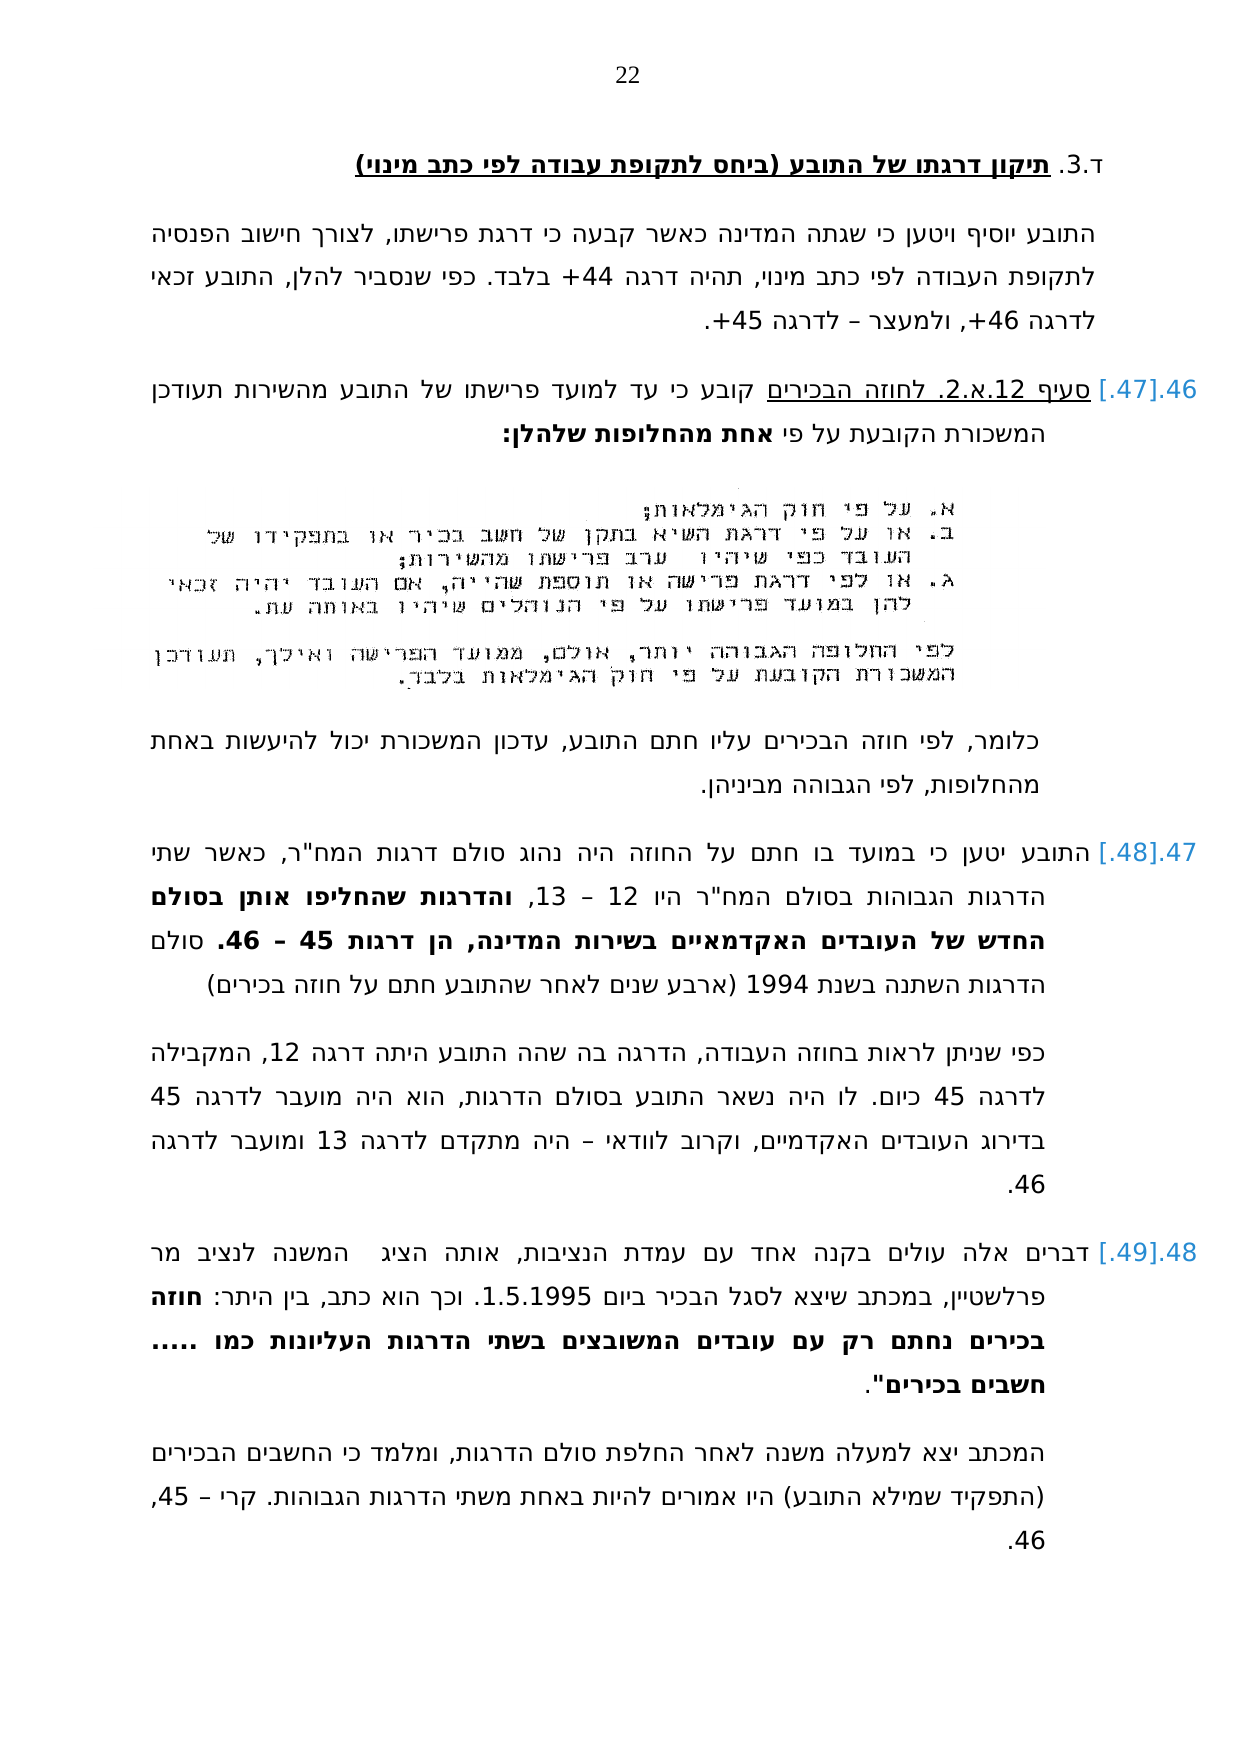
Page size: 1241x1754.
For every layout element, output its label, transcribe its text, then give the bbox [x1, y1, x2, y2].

text כלומר, לפי חוזה הבכירים עליו חתם התובע, עדכון המשכורת יכול להיעשות באחת מהחלופות, לפי הגבוהה מביניהן. [150, 726, 1041, 799]
list סעיף 12.א.2. לחוזה הבכירים קובע כי עד למועד פרישתו של התובע מהשירות תעודכן המשכורת הקובעת על פי אחת מהחלופות שלהלן: [150, 375, 1091, 448]
list התובע יטען כי במועד בו חתם על החוזה היה נהוג סולם דרגות המח"ר, כאשר שתי הדרגות הגבוהות בסולם המח"ר היו 12 – 13, והדרגות שהחליפו אותן בסולם החדש של העובדים האקדמאיים בשירות המדינה, הן דרגות 45 – 46. סולם הדרגות השתנה בשנת 1994 (ארבע שנים לאחר שהתובע חתם על חוזה בכירים) [150, 838, 1091, 999]
subtitle תיקון דרגתו של התובע (ביחס לתקופת עבודה לפי כתב מינוי) [150, 150, 1081, 179]
list דברים אלה עולים בקנה אחד עם עמדת הנציבות, אותה הציג המשנה לנציב מר פרלשטיין, במכתב שיצא לסגל הבכיר ביום 1.5.1995. וכך הוא כתב, בין היתר: חוזה בכירים נחתם רק עם עובדים המשובצים בשתי הדרגות העליונות כמו ..... חשבים בכירים". [150, 1238, 1091, 1399]
text כפי שניתן לראות בחוזה העבודה, הדרגה בה שהה התובע היתה דרגה 12, המקבילה לדרגה 45 כיום. לו היה נשאר התובע בסולם הדרגות, הוא היה מועבר לדרגה 45 בדירוג העובדים האקדמיים, וקרוב לוודאי – היה מתקדם לדרגה 13 ומועבר לדרגה 46. [150, 1038, 1046, 1199]
text התובע יוסיף ויטען כי שגתה המדינה כאשר קבעה כי דרגת פרישתו, לצורך חישוב הפנסיה לתקופת העבודה לפי כתב מינוי, תהיה דרגה 44+ בלבד. כפי שנסביר להלן, התובע זכאי לדרגה 46+, ולמעצר – לדרגה 45+. [150, 219, 1097, 335]
text המכתב יצא למעלה משנה לאחר החלפת סולם הדרגות, ומלמד כי החשבים הבכירים (התפקיד שמילא התובע) היו אמורים להיות באחת משתי הדרגות הגבוהות. קרי – 45, 46. [150, 1438, 1046, 1555]
